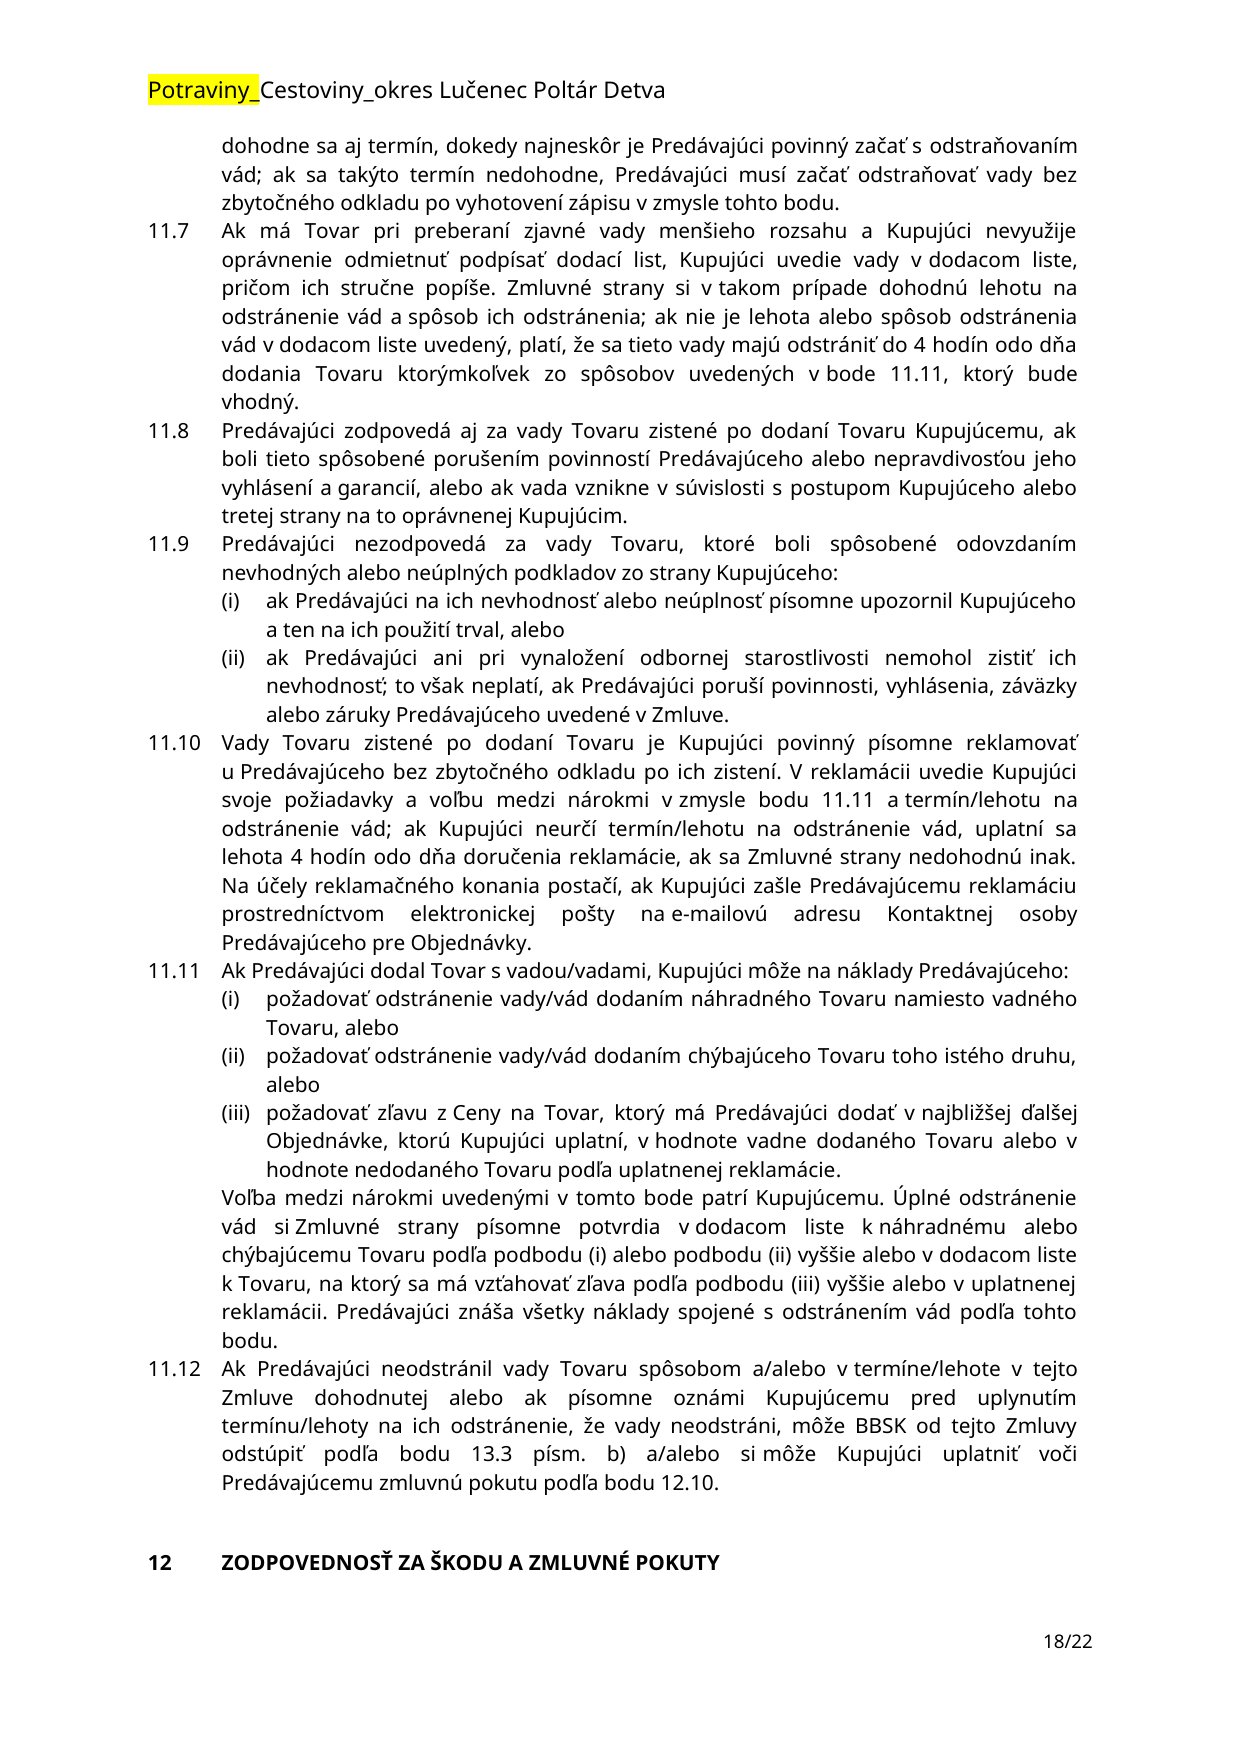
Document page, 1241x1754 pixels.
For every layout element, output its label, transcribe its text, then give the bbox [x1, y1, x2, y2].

text 11.10 Vady Tovaru zistené po dodaní Tovaru je Kupujúci povinný písomne reklamovať u Predávajúceho bez zbytočného odkladu po ich zistení. V reklamácii uvedie Kupujúci svoje požiadavky a voľbu medzi nárokmi v zmysle bodu 11.11 a termín/lehotu na odstránenie vád; ak Kupujúci neurčí termín/lehotu na odstránenie vád, uplatní sa lehota 4 hodín odo dňa doručenia reklamácie, ak sa Zmluvné strany nedohodnú inak. Na účely reklamačného konania postačí, ak Kupujúci zašle Predávajúcemu reklamáciu prostredníctvom elektronickej pošty na e-mailovú adresu Kontaktnej osoby Predávajúceho pre Objednávky. [148, 728, 1078, 956]
text Voľba medzi nárokmi uvedenými v tomto bode patrí Kupujúcemu. Úplné odstránenie vád si Zmluvné strany písomne potvrdia v dodacom liste k náhradnému alebo chýbajúcemu Tovaru podľa podbodu (i) alebo podbodu (ii) vyššie alebo v dodacom liste k Tovaru, na ktorý sa má vzťahovať zľava podľa podbodu (iii) vyššie alebo v uplatnenej reklamácii. Predávajúci znáša všetky náklady spojené s odstránením vád podľa tohto bodu. [221, 1183, 1078, 1354]
text (ii) ak Predávajúci ani pri vynaložení odbornej starostlivosti nemohol zistiť ich nevhodnosť; to však neplatí, ak Predávajúci poruší povinnosti, vyhlásenia, záväzky alebo záruky Predávajúceho uvedené v Zmluve. [221, 643, 1078, 728]
list požadovať odstránenie vady/vád dodaním náhradného Tovaru namiesto vadného Tovaru, alebo [221, 984, 1078, 1041]
list ZODPOVEDNOSŤ ZA ŠKODU A ZMLUVNÉ POKUTY [148, 1548, 1078, 1577]
text 11.8 Predávajúci zodpovedá aj za vady Tovaru zistené po dodaní Tovaru Kupujúcemu, ak boli tieto spôsobené porušením povinností Predávajúceho alebo nepravdivosťou jeho vyhlásení a garancií, alebo ak vada vznikne v súvislosti s postupom Kupujúceho alebo tretej strany na to oprávnenej Kupujúcim. [148, 416, 1078, 529]
list požadovať zľavu z Ceny na Tovar, ktorý má Predávajúci dodať v najbližšej ďalšej Objednávke, ktorú Kupujúci uplatní, v hodnote vadne dodaného Tovaru alebo v hodnote nedodaného Tovaru podľa uplatnenej reklamácie. [221, 1098, 1078, 1183]
text (i) ak Predávajúci na ich nevhodnosť alebo neúplnosť písomne upozornil Kupujúceho a ten na ich použití trval, alebo [221, 586, 1078, 643]
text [148, 131, 1078, 217]
text 11.12 Ak Predávajúci neodstránil vady Tovaru spôsobom a/alebo v termíne/lehote v tejto Zmluve dohodnutej alebo ak písomne oznámi Kupujúcemu pred uplynutím termínu/lehoty na ich odstránenie, že vady neodstráni, môže BBSK od tejto Zmluvy odstúpiť podľa bodu 13.3 písm. b) a/alebo si môže Kupujúci uplatniť voči Predávajúcemu zmluvnú pokutu podľa bodu 12.10. [148, 1354, 1078, 1496]
list požadovať odstránenie vady/vád dodaním chýbajúceho Tovaru toho istého druhu, alebo [221, 1041, 1078, 1098]
text 11.9 Predávajúci nezodpovedá za vady Tovaru, ktoré boli spôsobené odovzdaním nevhodných alebo neúplných podkladov zo strany Kupujúceho: [148, 529, 1078, 586]
text 11.11 Ak Predávajúci dodal Tovar s vadou/vadami, Kupujúci môže na náklady Predávajúceho: [148, 956, 1078, 984]
text 11.7 Ak má Tovar pri preberaní zjavné vady menšieho rozsahu a Kupujúci nevyužije oprávnenie odmietnuť podpísať dodací list, Kupujúci uvedie vady v dodacom liste, pričom ich stručne popíše. Zmluvné strany si v takom prípade dohodnú lehotu na odstránenie vád a spôsob ich odstránenia; ak nie je lehota alebo spôsob odstránenia vád v dodacom liste uvedený, platí, že sa tieto vady majú odstrániť do 4 hodín odo dňa dodania Tovaru ktorýmkoľvek zo spôsobov uvedených v bode 11.11, ktorý bude vhodný. [148, 217, 1078, 416]
